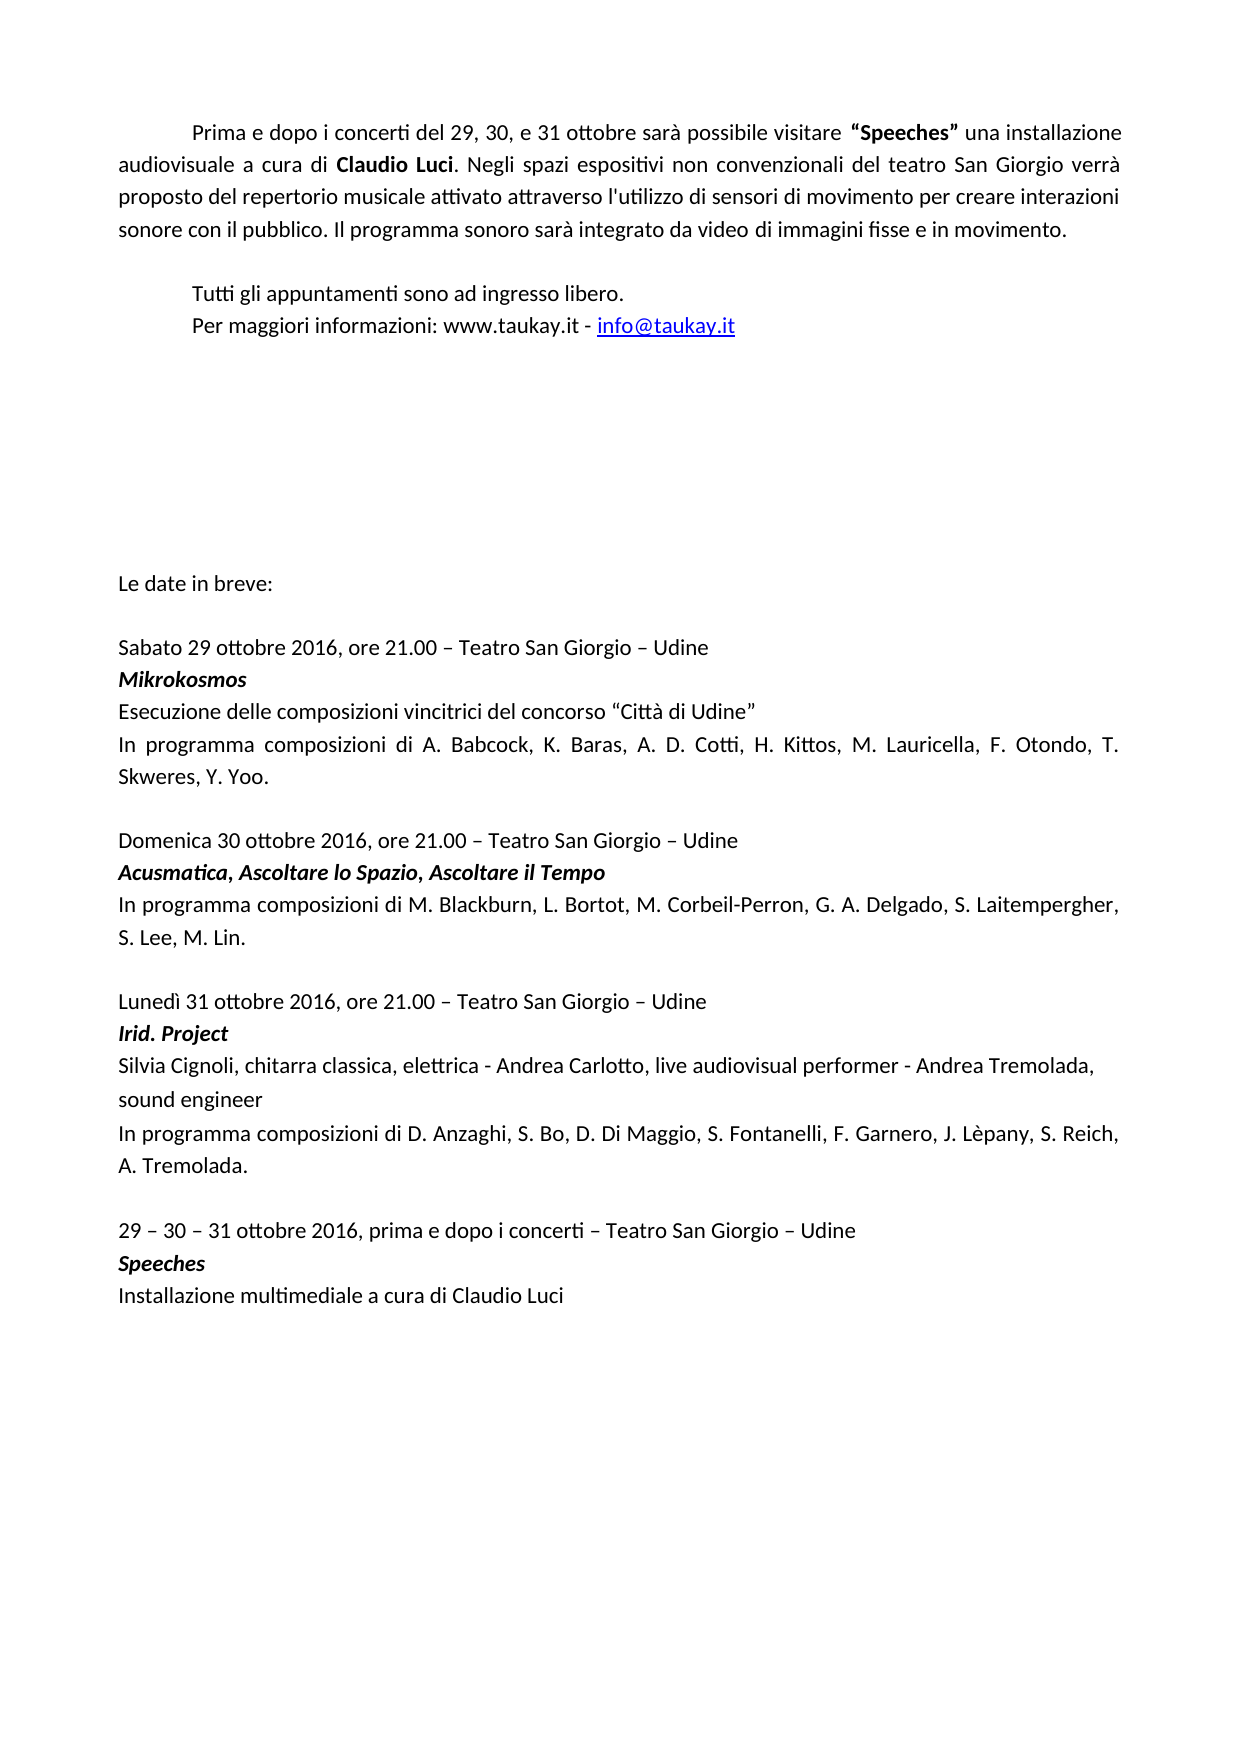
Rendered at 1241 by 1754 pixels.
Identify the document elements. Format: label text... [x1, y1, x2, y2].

text Acusmatica, Ascoltare lo Spazio, Ascoltare il Tempo [118, 858, 1122, 886]
text 29 – 30 – 31 ottobre 2016, prima e dopo i concerti – Teatro San Giorgio – Udine [118, 1217, 1122, 1244]
text Domenica 30 ottobre 2016, ore 21.00 – Teatro San Giorgio – Udine [118, 826, 1122, 854]
text In programma composizioni di M. Blackburn, L. Bortot, M. Corbeil-Perron, G. A. Delgado, S. Laitempergher, S. Lee, M. Lin. [118, 891, 1122, 951]
text Speeches [118, 1249, 1122, 1277]
text Le date in breve: [118, 569, 1122, 597]
text Installazione multimediale a cura di Claudio Luci [118, 1281, 1122, 1309]
text Irid. Project [118, 1019, 1122, 1047]
text In programma composizioni di D. Anzaghi, S. Bo, D. Di Maggio, S. Fontanelli, F. Garnero, J. Lèpany, S. Reich, A. Tremolada. [118, 1119, 1122, 1179]
text In programma composizioni di A. Babcock, K. Baras, A. D. Cotti, H. Kittos, M. Lauricella, F. Otondo, T. Skweres, Y. Yoo. [118, 730, 1122, 790]
text Per maggiori informazioni: www.taukay.it - info@taukay.it [118, 311, 1122, 339]
text Prima e dopo i concerti del 29, 30, e 31 ottobre sarà possibile visitare “Speeches” una installazione audiovisuale a cura di Claudio Luci. Negli spazi espositivi non convenzionali del teatro San Giorgio verrà proposto del repertorio musicale attivato attraverso l'utilizzo di sensori di movimento per creare interazioni sonore con il pubblico. Il programma sonoro sarà integrato da video di immagini fisse e in movimento. [118, 118, 1122, 243]
text Esecuzione delle composizioni vincitrici del concorso “Città di Udine” [118, 697, 1122, 726]
text Tutti gli appuntamenti sono ad ingresso libero. [118, 279, 1122, 307]
text Mikrokosmos [118, 665, 1122, 693]
text Silvia Cignoli, chitarra classica, elettrica - Andrea Carlotto, live audiovisual performer - Andrea Tremolada, sound engineer [118, 1052, 1122, 1113]
text Lunedì 31 ottobre 2016, ore 21.00 – Teatro San Giorgio – Udine [118, 987, 1122, 1015]
text Sabato 29 ottobre 2016, ore 21.00 – Teatro San Giorgio – Udine [118, 633, 1122, 661]
